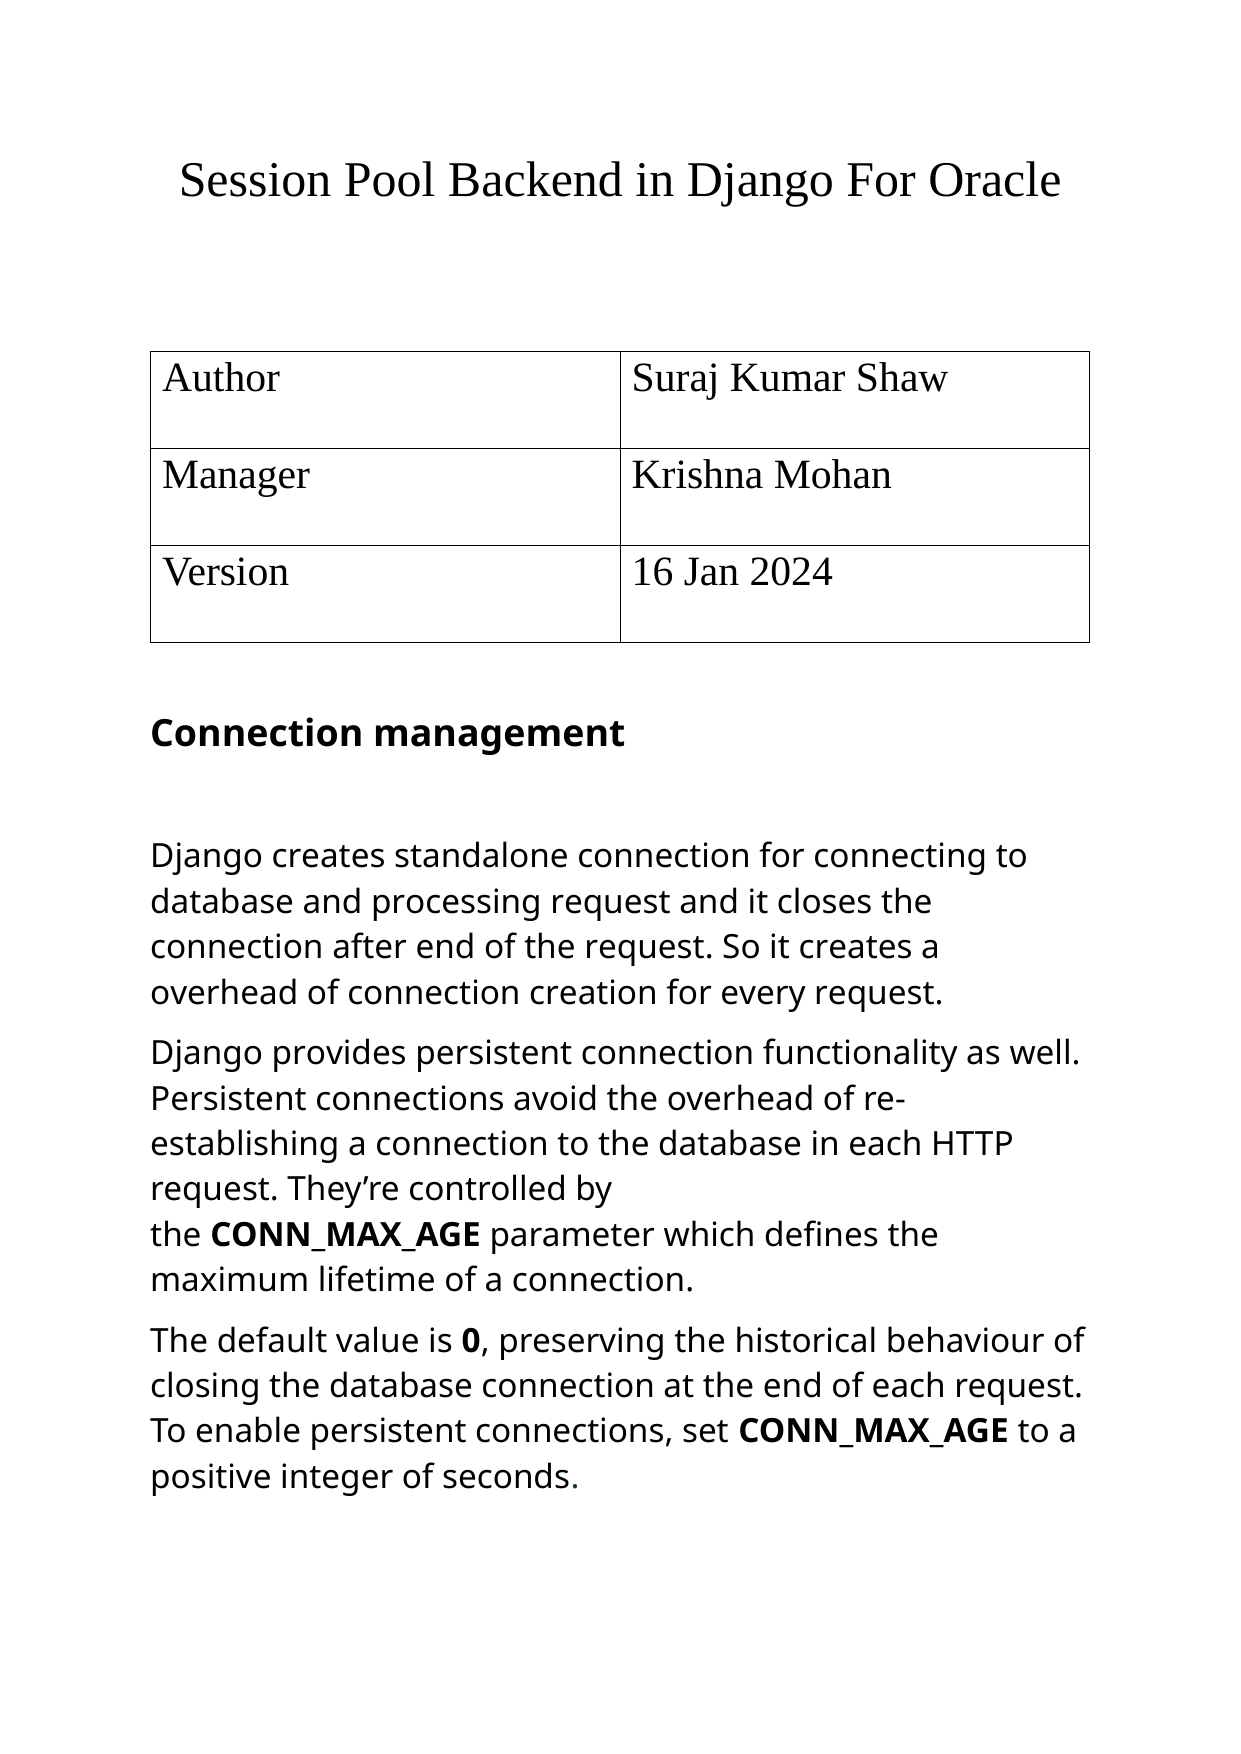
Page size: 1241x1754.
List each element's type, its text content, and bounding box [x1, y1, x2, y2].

table_cell Version [151, 546, 620, 642]
table_cell 16 Jan 2024 [621, 546, 1089, 642]
text Connection management [150, 706, 1090, 757]
text The default value is 0, preserving the historical behaviour of closing the database connection at the end of each request. To enable persistent connections, set CONN_MAX_AGE to a positive integer of seconds. [579, 1316, 1090, 1498]
table_header Suraj Kumar Shaw [621, 352, 1089, 448]
table_header Author [151, 352, 620, 448]
table_cell Krishna Mohan [621, 449, 1089, 545]
table_cell Manager [151, 449, 620, 545]
text Django creates standalone connection for connecting to database and processing request and it closes the connection after end of the request. So it creates a overhead of connection creation for every request. [150, 832, 1090, 1014]
text Django provides persistent connection functionality as well. Persistent connections avoid the overhead of re-establishing a connection to the database in each HTTP request. They’re controlled by the CONN_MAX_AGE parameter which defines the maximum lifetime of a connection. [150, 1029, 1090, 1301]
text Session Pool Backend in Django For Oracle [150, 150, 1090, 207]
